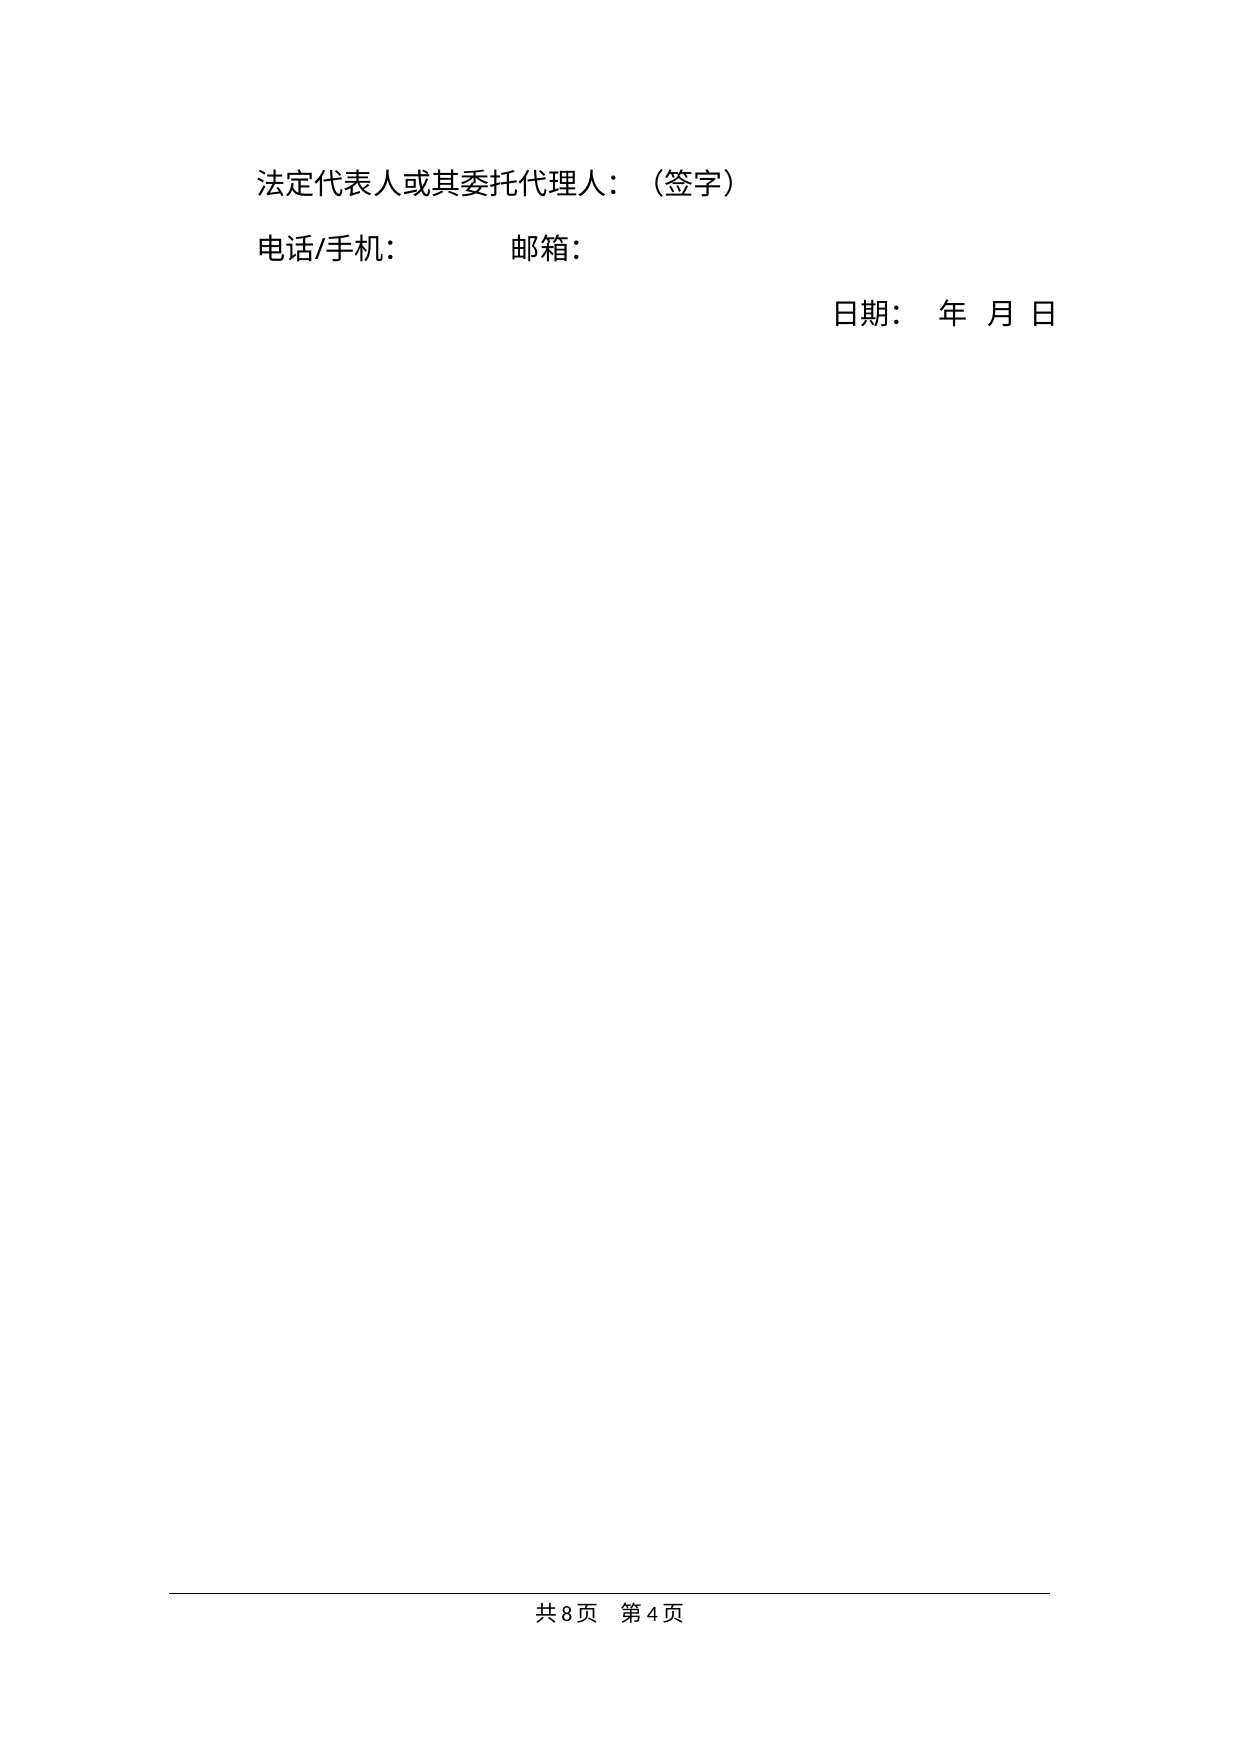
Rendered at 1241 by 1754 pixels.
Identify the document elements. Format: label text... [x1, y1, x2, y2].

text 法定代表人或其委托代理人：（签字） [169, 149, 1087, 214]
text 电话/手机： 邮箱： [169, 214, 1087, 279]
text 日期： 年 月 日 [169, 279, 1058, 344]
